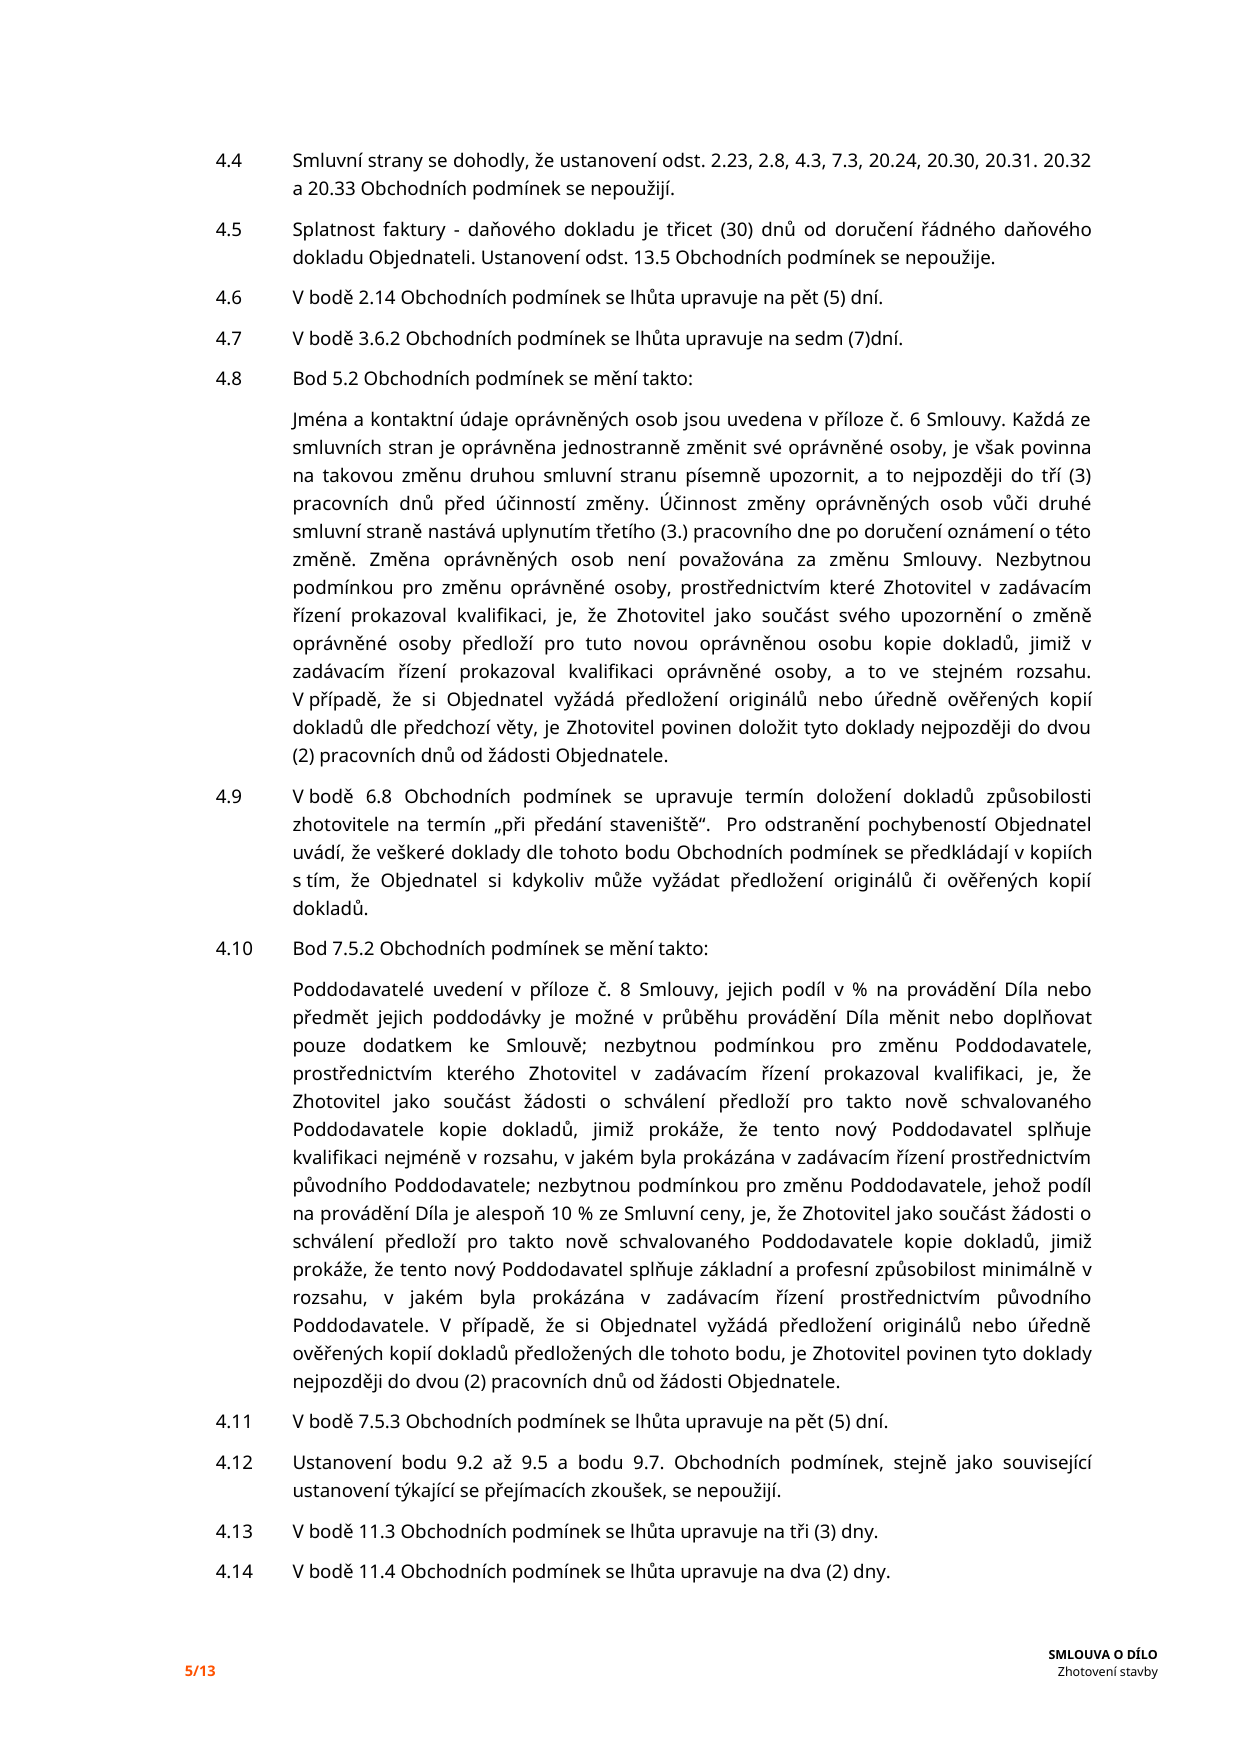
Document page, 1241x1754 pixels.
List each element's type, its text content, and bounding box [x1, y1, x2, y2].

text V bodě 6.8 Obchodních podmínek se upravuje termín doložení dokladů způsobilosti zhotovitele na termín „při předání staveniště“. Pro odstranění pochybeností Objednatel uvádí, že veškeré doklady dle tohoto bodu Obchodních podmínek se předkládají v kopiích s tím, že Objednatel si kdykoliv může vyžádat předložení originálů či ověřených kopií dokladů. [216, 783, 1093, 921]
text V bodě 2.14 Obchodních podmínek se lhůta upravuje na pět (5) dní. [216, 284, 1093, 310]
text V bodě 7.5.3 Obchodních podmínek se lhůta upravuje na pět (5) dní. [216, 1409, 1093, 1434]
text Bod 5.2 Obchodních podmínek se mění takto: [216, 366, 1093, 391]
text Splatnost faktury - daňového dokladu je třicet (30) dnů od doručení řádného daňového dokladu Objednateli. Ustanovení odst. 13.5 Obchodních podmínek se nepoužije. [216, 216, 1093, 269]
text Poddodavatelé uvedení v příloze č. 8 Smlouvy, jejich podíl v % na provádění Díla nebo předmět jejich poddodávky je možné v průběhu provádění Díla měnit nebo doplňovat pouze dodatkem ke Smlouvě; nezbytnou podmínkou pro změnu Poddodavatele, prostřednictvím kterého Zhotovitel v zadávacím řízení prokazoval kvalifikaci, je, že Zhotovitel jako součást žádosti o schválení předloží pro takto nově schvalovaného Poddodavatele kopie dokladů, jimiž prokáže, že tento nový Poddodavatel splňuje kvalifikaci nejméně v rozsahu, v jakém byla prokázána v zadávacím řízení prostřednictvím původního Poddodavatele; nezbytnou podmínkou pro změnu Poddodavatele, jehož podíl na provádění Díla je alespoň 10 % ze Smluvní ceny, je, že Zhotovitel jako součást žádosti o schválení předloží pro takto nově schvalovaného Poddodavatele kopie dokladů, jimiž prokáže, že tento nový Poddodavatel splňuje základní a profesní způsobilost minimálně v rozsahu, v jakém byla prokázána v zadávacím řízení prostřednictvím původního Poddodavatele. V případě, že si Objednatel vyžádá předložení originálů nebo úředně ověřených kopií dokladů předložených dle tohoto bodu, je Zhotovitel povinen tyto doklady nejpozději do dvou (2) pracovních dnů od žádosti Objednatele. [292, 976, 1093, 1394]
text V bodě 11.4 Obchodních podmínek se lhůta upravuje na dva (2) dny. [216, 1558, 1093, 1584]
text Jména a kontaktní údaje oprávněných osob jsou uvedena v příloze č. 6 Smlouvy. Každá ze smluvních stran je oprávněna jednostranně změnit své oprávněné osoby, je však povinna na takovou změnu druhou smluvní stranu písemně upozornit, a to nejpozději do tří (3) pracovních dnů před účinností změny. Účinnost změny oprávněných osob vůči druhé smluvní straně nastává uplynutím třetího (3.) pracovního dne po doručení oznámení o této změně. Změna oprávněných osob není považována za změnu Smlouvy. Nezbytnou podmínkou pro změnu oprávněné osoby, prostřednictvím které Zhotovitel v zadávacím řízení prokazoval kvalifikaci, je, že Zhotovitel jako součást svého upozornění o změně oprávněné osoby předloží pro tuto novou oprávněnou osobu kopie dokladů, jimiž v zadávacím řízení prokazoval kvalifikaci oprávněné osoby, a to ve stejném rozsahu. V případě, že si Objednatel vyžádá předložení originálů nebo úředně ověřených kopií dokladů dle předchozí věty, je Zhotovitel povinen doložit tyto doklady nejpozději do dvou (2) pracovních dnů od žádosti Objednatele. [292, 406, 1093, 768]
text Ustanovení bodu 9.2 až 9.5 a bodu 9.7. Obchodních podmínek, stejně jako související ustanovení týkající se přejímacích zkoušek, se nepoužijí. [216, 1449, 1093, 1503]
text Bod 7.5.2 Obchodních podmínek se mění takto: [216, 936, 1093, 961]
text Smluvní strany se dohodly, že ustanovení odst. 2.23, 2.8, 4.3, 7.3, 20.24, 20.30, 20.31. 20.32 a 20.33 Obchodních podmínek se nepoužijí. [216, 147, 1093, 201]
text V bodě 11.3 Obchodních podmínek se lhůta upravuje na tři (3) dny. [216, 1518, 1093, 1543]
text V bodě 3.6.2 Obchodních podmínek se lhůta upravuje na sedm (7)dní. [216, 325, 1093, 351]
